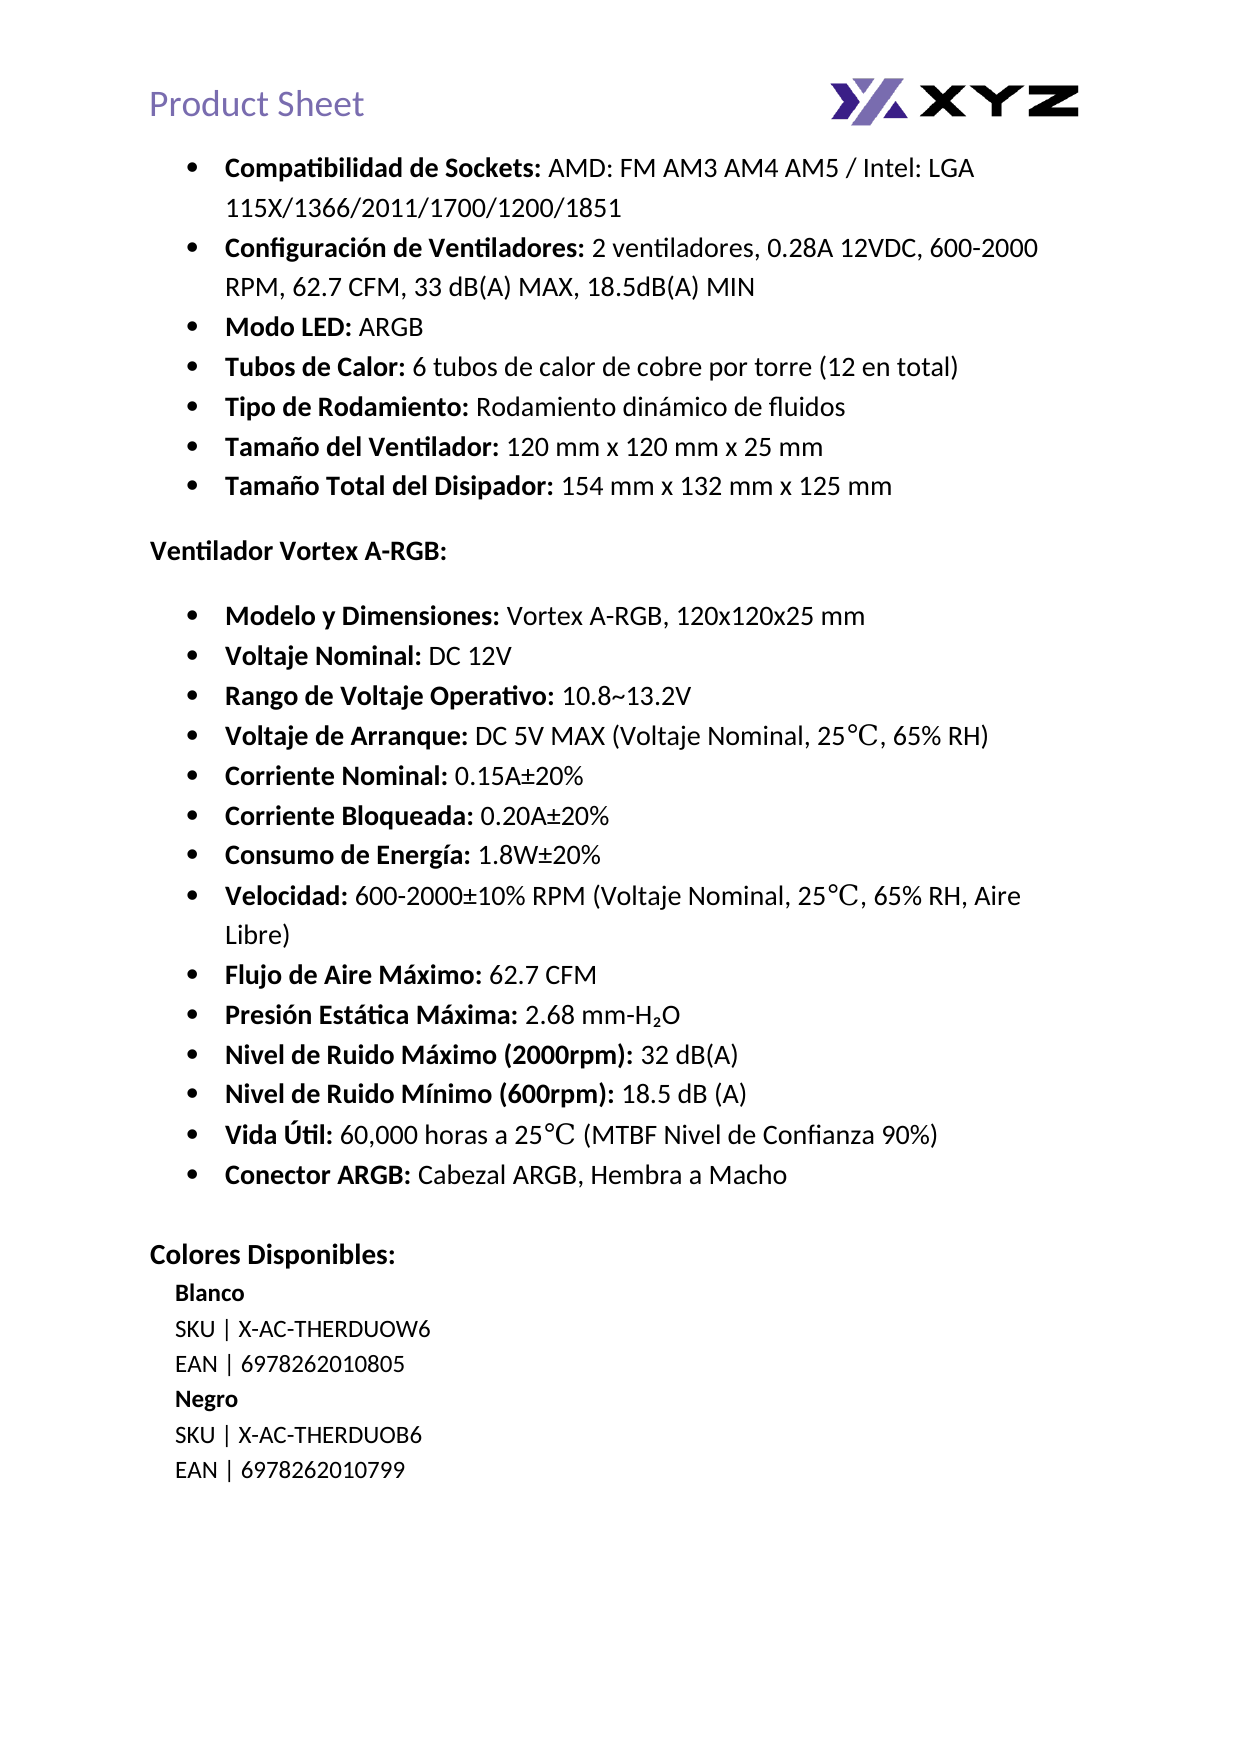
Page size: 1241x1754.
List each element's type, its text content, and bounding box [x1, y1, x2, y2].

list Voltaje Nominal: DC 12V [187, 638, 1090, 672]
list Conector ARGB: Cabezal ARGB, Hembra a Macho [187, 1157, 1090, 1191]
text Negro [175, 1383, 1090, 1414]
list Velocidad: 600-2000±10% RPM (Voltaje Nominal, 25℃, 65% RH, Aire Libre) [187, 877, 1090, 952]
list Tipo de Rodamiento: Rodamiento dinámico de fluidos [187, 389, 1090, 423]
list Presión Estática Máxima: 2.68 mm-H₂O [187, 997, 1090, 1031]
text EAN | 6978262010805 [175, 1348, 1090, 1379]
list Modo LED: ARGB [187, 309, 1090, 343]
list Compatibilidad de Sockets: AMD: FM AM3 AM4 AM5 / Intel: LGA 115X/1366/2011/1700/1200/1851 [187, 150, 1090, 224]
text SKU | X-AC-THERDUOB6 [175, 1419, 1090, 1449]
list Corriente Nominal: 0.15A±20% [187, 758, 1090, 792]
list Configuración de Ventiladores: 2 ventiladores, 0.28A 12VDC, 600-2000 RPM, 62.7 CFM, 33 dB(A) MAX, 18.5dB(A) MIN [187, 229, 1090, 304]
list Tamaño Total del Disipador: 154 mm x 132 mm x 125 mm [187, 468, 1090, 503]
list Nivel de Ruido Máximo (2000rpm): 32 dB(A) [187, 1037, 1090, 1071]
text Ventilador Vortex A-RGB: [150, 533, 1090, 567]
list Corriente Bloqueada: 0.20A±20% [187, 797, 1090, 832]
text EAN | 6978262010799 [175, 1454, 1090, 1485]
list Nivel de Ruido Mínimo (600rpm): 18.5 dB (A) [187, 1077, 1090, 1111]
list Tamaño del Ventilador: 120 mm x 120 mm x 25 mm [187, 428, 1090, 463]
text SKU | X-AC-THERDUOW6 [175, 1313, 1090, 1343]
list Consumo de Energía: 1.8W±20% [187, 837, 1090, 872]
list Voltaje de Arranque: DC 5V MAX (Voltaje Nominal, 25℃, 65% RH) [187, 717, 1090, 752]
text Blanco [175, 1278, 1090, 1308]
list Vida Útil: 60,000 horas a 25℃ (MTBF Nivel de Confianza 90%) [187, 1116, 1090, 1151]
text Colores Disponibles: [150, 1236, 1090, 1272]
list Modelo y Dimensiones: Vortex A-RGB, 120x120x25 mm [187, 598, 1090, 632]
picture [820, 66, 1091, 140]
list Flujo de Aire Máximo: 62.7 CFM [187, 957, 1090, 992]
list Tubos de Calor: 6 tubos de calor de cobre por torre (12 en total) [187, 349, 1090, 383]
list Rango de Voltaje Operativo: 10.8~13.2V [187, 677, 1090, 712]
